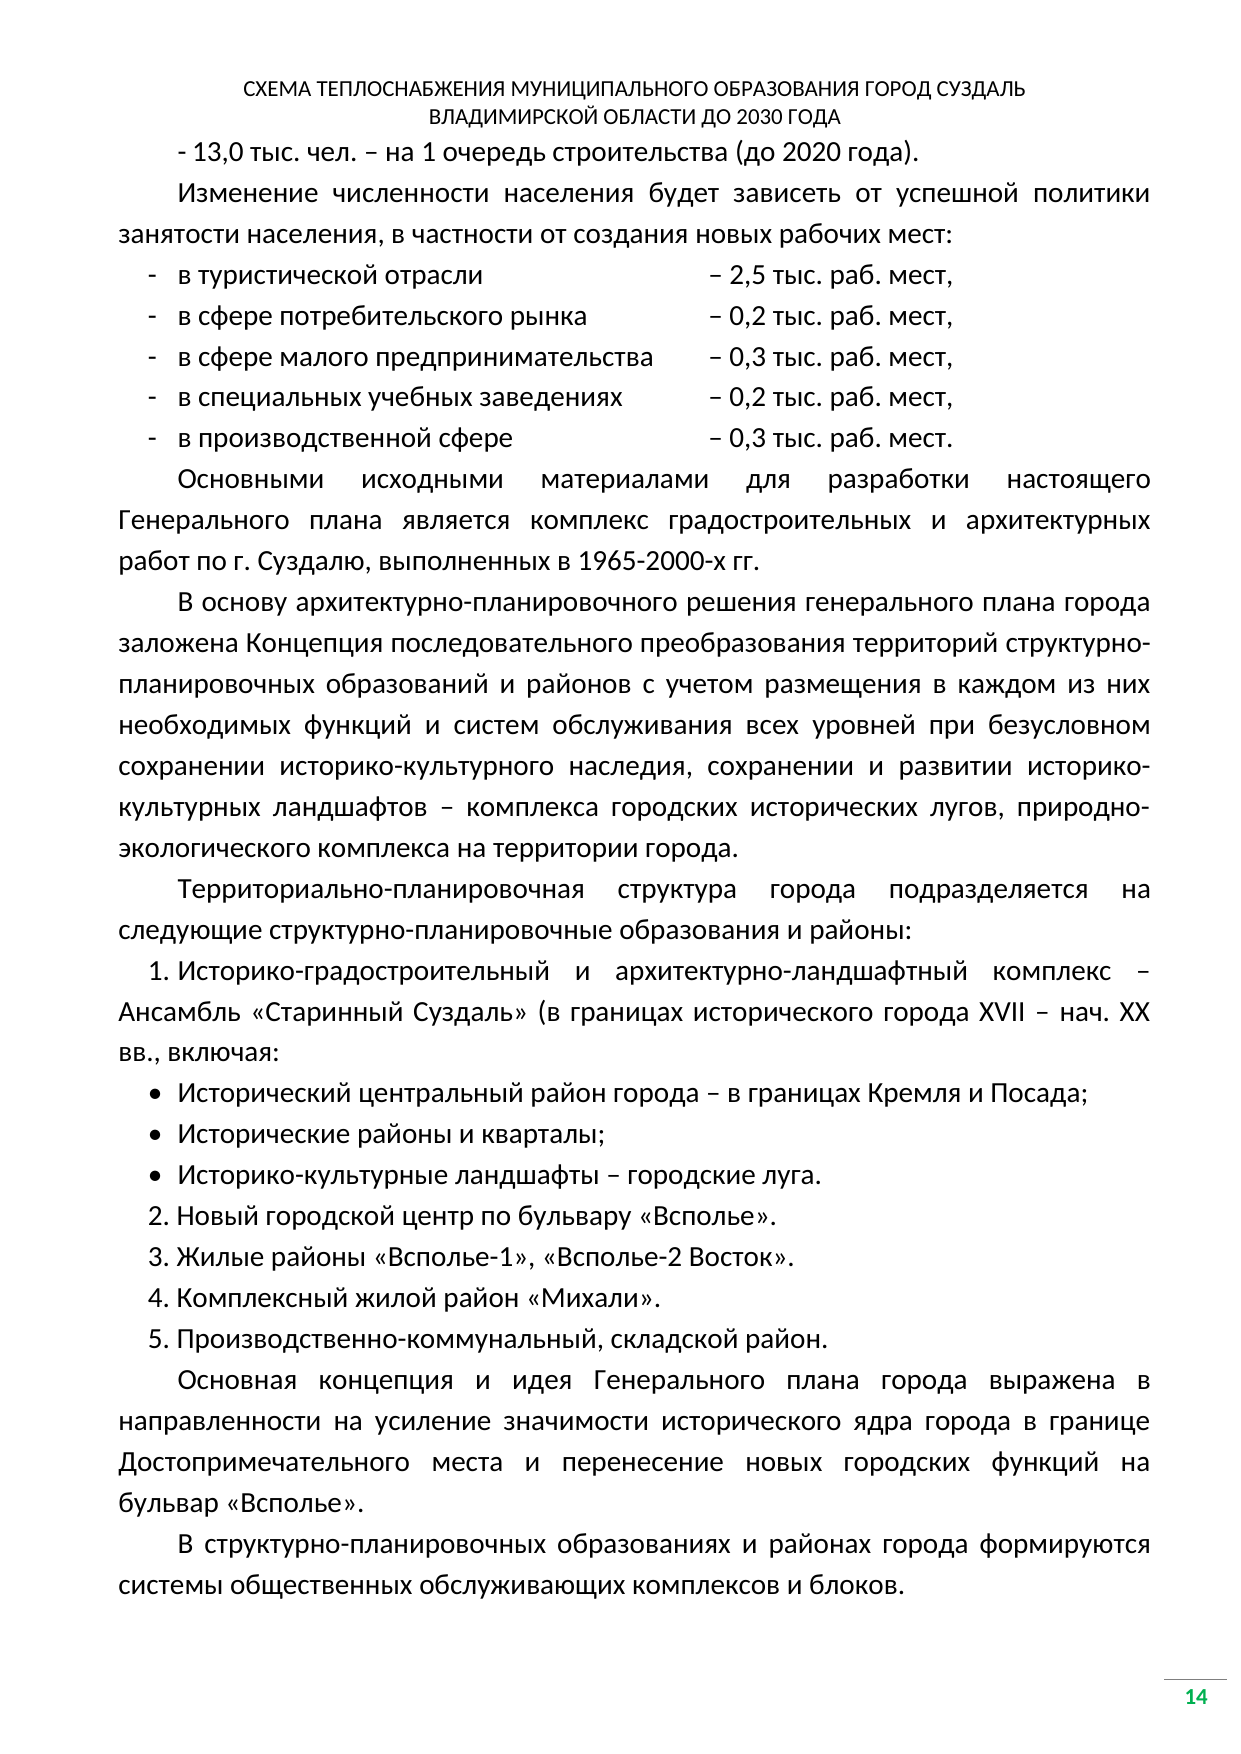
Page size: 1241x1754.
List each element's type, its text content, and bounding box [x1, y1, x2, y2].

text • Исторические районы и кварталы; [118, 1115, 1152, 1151]
text - в туристической отрасли – 2,5 тыс. раб. мест, [118, 256, 1152, 291]
text 3. Жилые районы «Всполье-1», «Всполье-2 Восток». [118, 1238, 1152, 1274]
text - в сфере потребительского рынка – 0,2 тыс. раб. мест, [118, 297, 1152, 332]
text • Историко-культурные ландшафты – городские луга. [118, 1156, 1152, 1192]
text 5. Производственно-коммунальный, складской район. [118, 1320, 1152, 1356]
text Основными исходными материалами для разработки настоящего Генерального плана является комплекс градостроительных и архитектурных работ по г. Суздалю, выполненных в 1965-2000-х гг. [118, 460, 1152, 578]
text - 13,0 тыс. чел. – на 1 очередь строительства (до 2020 года). [118, 133, 1152, 168]
text 2. Новый городской центр по бульвару «Всполье». [118, 1197, 1152, 1233]
text В структурно-планировочных образованиях и районах города формируются системы общественных обслуживающих комплексов и блоков. [118, 1525, 1152, 1601]
text Основная концепция и идея Генерального плана города выражена в направленности на усиление значимости исторического ядра города в границе Достопримечательного места и перенесение новых городских функций на бульвар «Всполье». [118, 1361, 1152, 1519]
text - в специальных учебных заведениях – 0,2 тыс. раб. мест, [118, 378, 1152, 414]
text Территориально-планировочная структура города подразделяется на следующие структурно-планировочные образования и районы: [118, 870, 1152, 946]
text В основу архитектурно-планировочного решения генерального плана города заложена Концепция последовательного преобразования территорий структурно-планировочных образований и районов с учетом размещения в каждом из них необходимых функций и систем обслуживания всех уровней при безусловном сохранении историко-культурного наследия, сохранении и развитии историко-культурных ландшафтов – комплекса городских исторических лугов, природно-экологического комплекса на территории города. [118, 583, 1152, 864]
text • Исторический центральный район города – в границах Кремля и Посада; [118, 1074, 1152, 1110]
text 1. Историко-градостроительный и архитектурно-ландшафтный комплекс – Ансамбль «Старинный Суздаль» (в границах исторического города XVII – нач. XX вв., включая: [118, 952, 1152, 1069]
text 4. Комплексный жилой район «Михали». [118, 1279, 1152, 1315]
text Изменение численности населения будет зависеть от успешной политики занятости населения, в частности от создания новых рабочих мест: [118, 174, 1152, 250]
text - в производственной сфере – 0,3 тыс. раб. мест. [118, 419, 1152, 455]
text - в сфере малого предпринимательства – 0,3 тыс. раб. мест, [118, 338, 1152, 373]
